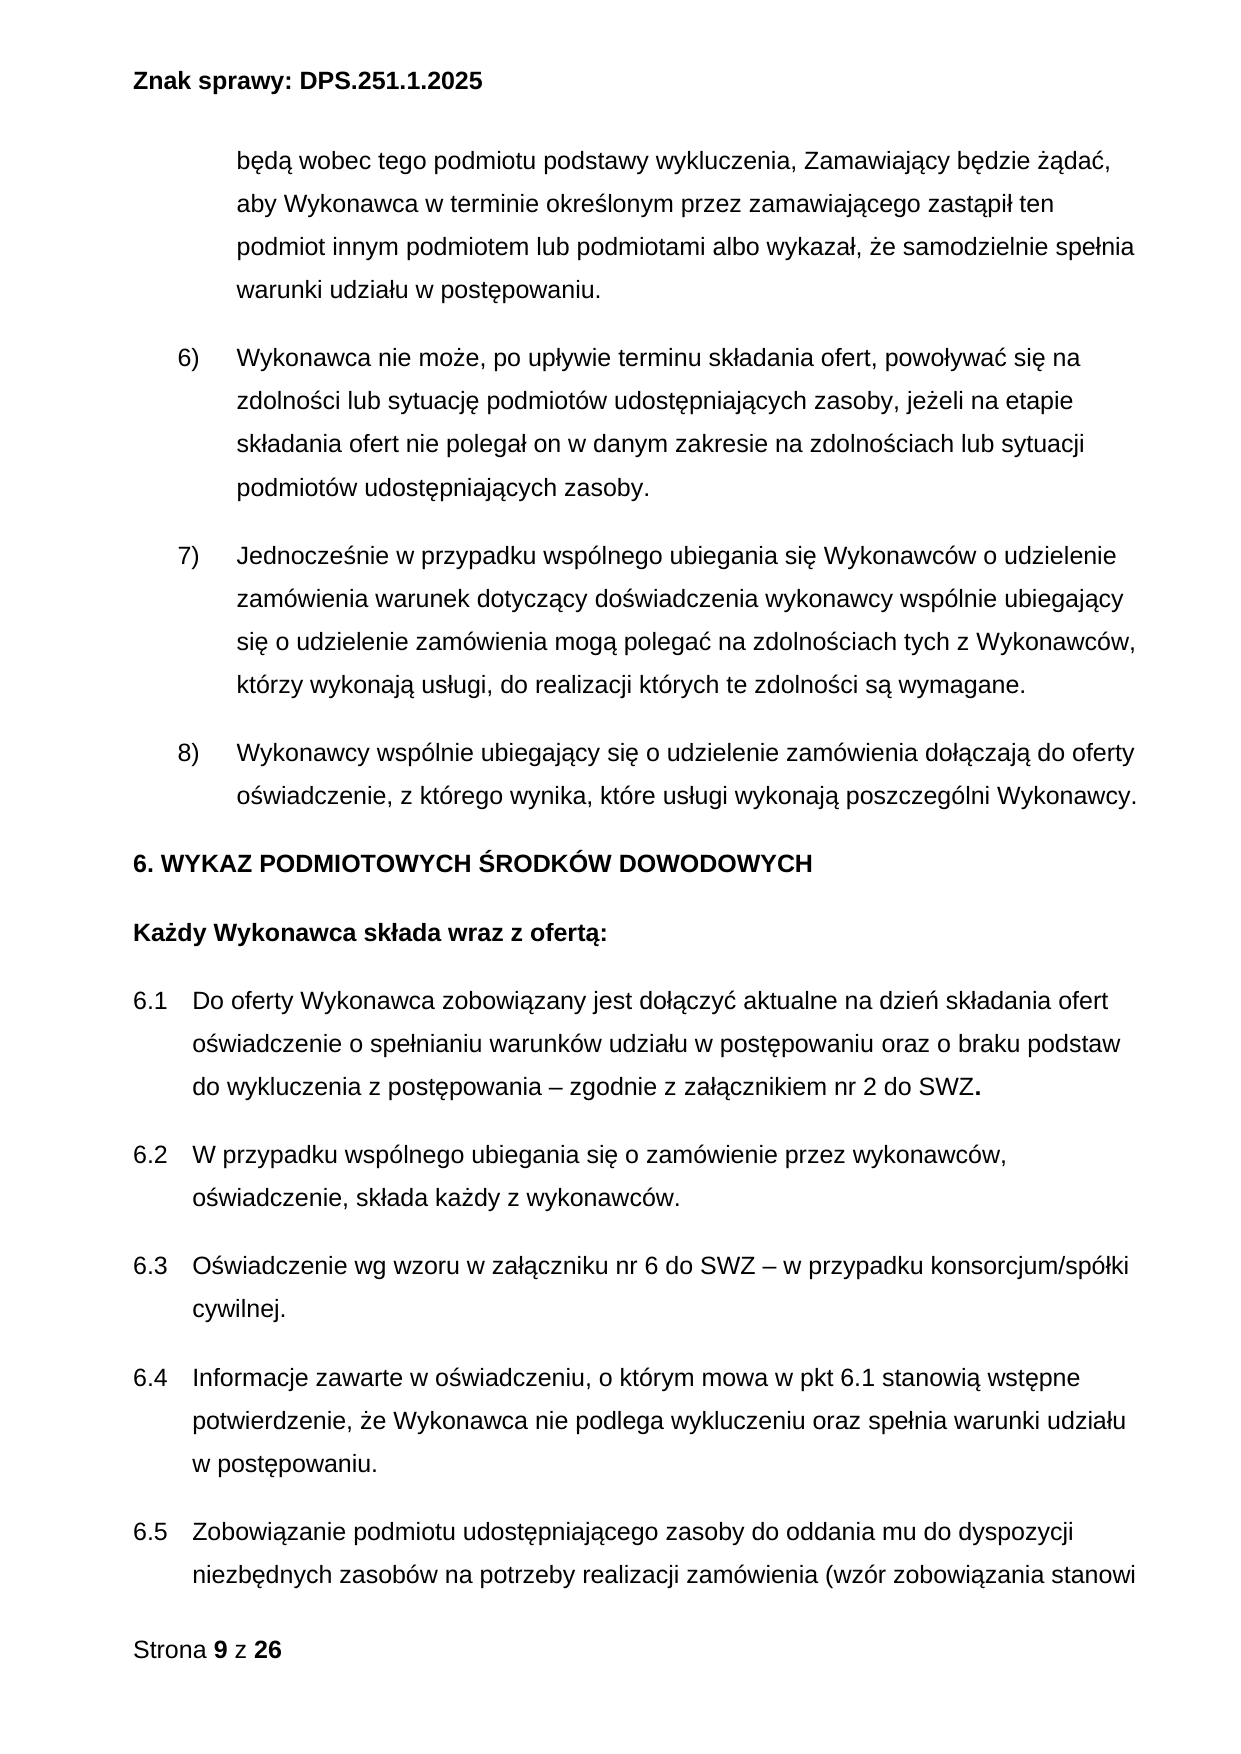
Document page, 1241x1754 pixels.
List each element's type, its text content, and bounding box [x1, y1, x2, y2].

list W przypadku wspólnego ubiegania się o zamówienie przez wykonawców, oświadczenie, składa każdy z wykonawców. [133, 1140, 1140, 1212]
list Jednocześnie w przypadku wspólnego ubiegania się Wykonawców o udzielenie zamówienia warunek dotyczący doświadczenia wykonawcy wspólnie ubiegający się o udzielenie zamówienia mogą polegać na zdolnościach tych z Wykonawców, którzy wykonają usługi, do realizacji których te zdolności są wymagane. [177, 541, 1140, 699]
list Do oferty Wykonawca zobowiązany jest dołączyć aktualne na dzień składania ofert oświadczenie o spełnianiu warunków udziału w postępowaniu oraz o braku podstaw do wykluczenia z postępowania – zgodnie z załącznikiem nr 2 do SWZ. [133, 986, 1140, 1101]
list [133, 1517, 1140, 1589]
text Każdy Wykonawca składa wraz z ofertą: [133, 918, 1140, 946]
list Wykonawcy wspólnie ubiegający się o udzielenie zamówienia dołączają do oferty oświadczenie, z którego wynika, które usługi wykonają poszczególni Wykonawcy. [177, 738, 1140, 810]
list Oświadczenie wg wzoru w załączniku nr 6 do SWZ – w przypadku konsorcjum/spółki cywilnej. [133, 1251, 1140, 1323]
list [177, 146, 1140, 304]
subtitle 6. WYKAZ PODMIOTOWYCH ŚRODKÓW DOWODOWYCH [133, 849, 1140, 878]
list Wykonawca nie może, po upływie terminu składania ofert, powoływać się na zdolności lub sytuację podmiotów udostępniających zasoby, jeżeli na etapie składania ofert nie polegał on w danym zakresie na zdolnościach lub sytuacji podmiotów udostępniających zasoby. [177, 343, 1140, 501]
list Informacje zawarte w oświadczeniu, o którym mowa w pkt 6.1 stanowią wstępne potwierdzenie, że Wykonawca nie podlega wykluczeniu oraz spełnia warunki udziału w postępowaniu. [133, 1363, 1140, 1478]
